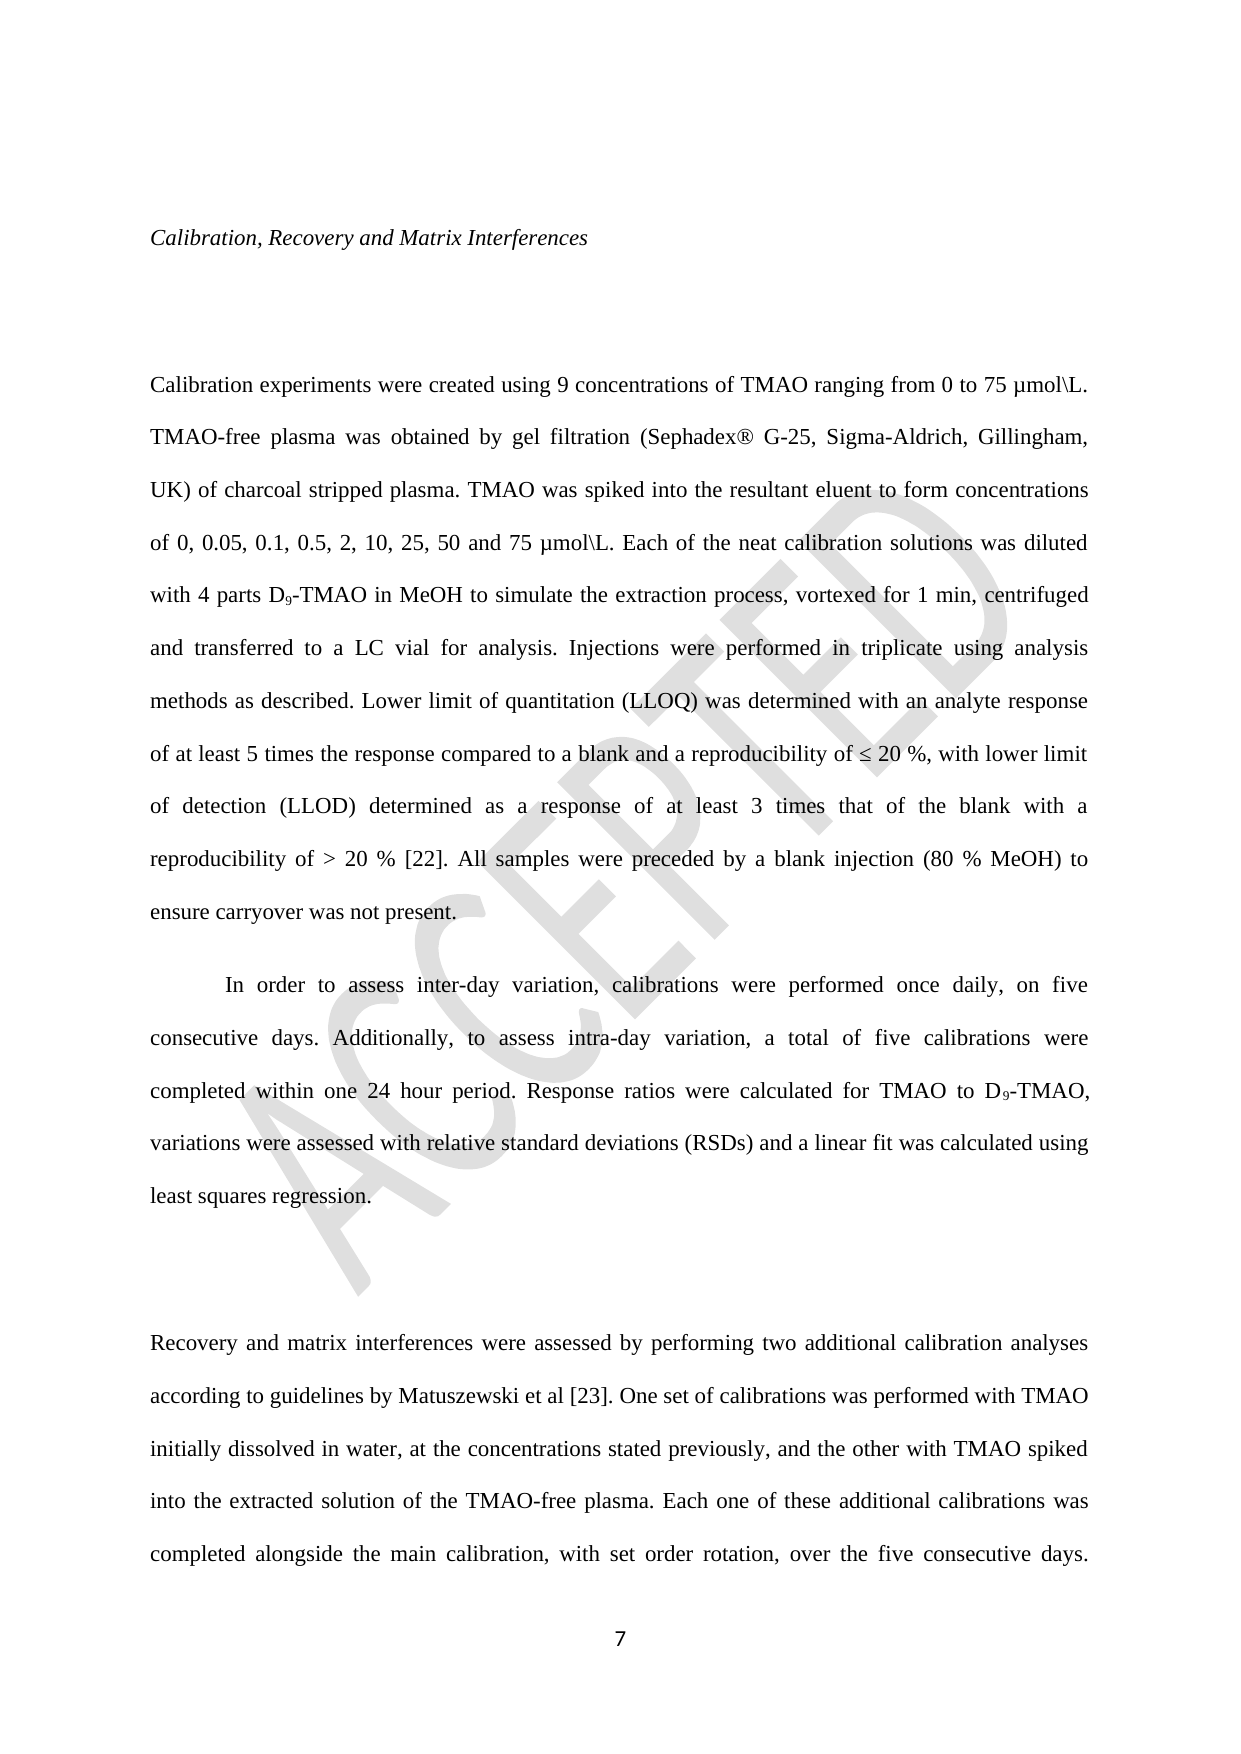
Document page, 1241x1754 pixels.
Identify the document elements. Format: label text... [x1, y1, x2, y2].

text Calibration experiments were created using 9 concentrations of TMAO ranging from 0 to 75 µmol\L. TMAO-free plasma was obtained by gel filtration (Sephadex® G-25, Sigma-Aldrich, Gillingham, UK) of charcoal stripped plasma. TMAO was spiked into the resultant eluent to form concentrations of 0, 0.05, 0.1, 0.5, 2, 10, 25, 50 and 75 µmol\L. Each of the neat calibration solutions was diluted with 4 parts D9-TMAO in MeOH to simulate the extraction process, vortexed for 1 min, centrifuged and transferred to a LC vial for analysis. Injections were performed in triplicate using analysis methods as described. Lower limit of quantitation (LLOQ) was determined with an analyte response of at least 5 times the response compared to a blank and a reproducibility of ≤ 20 %, with lower limit of detection (LLOD) determined as a response of at least 3 times that of the blank with a reproducibility of > 20 % [22]. All samples were preceded by a blank injection (80 % MeOH) to ensure carryover was not present. [150, 371, 1090, 924]
text In order to assess inter-day variation, calibrations were performed once daily, on five consecutive days. Additionally, to assess intra-day variation, a total of five calibrations were completed within one 24 hour period. Response ratios were calculated for TMAO to D9-TMAO, variations were assessed with relative standard deviations (RSDs) and a linear fit was calculated using least squares regression. [150, 971, 1090, 1208]
text Calibration, Recovery and Matrix Interferences [150, 223, 1090, 250]
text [150, 1329, 1090, 1566]
